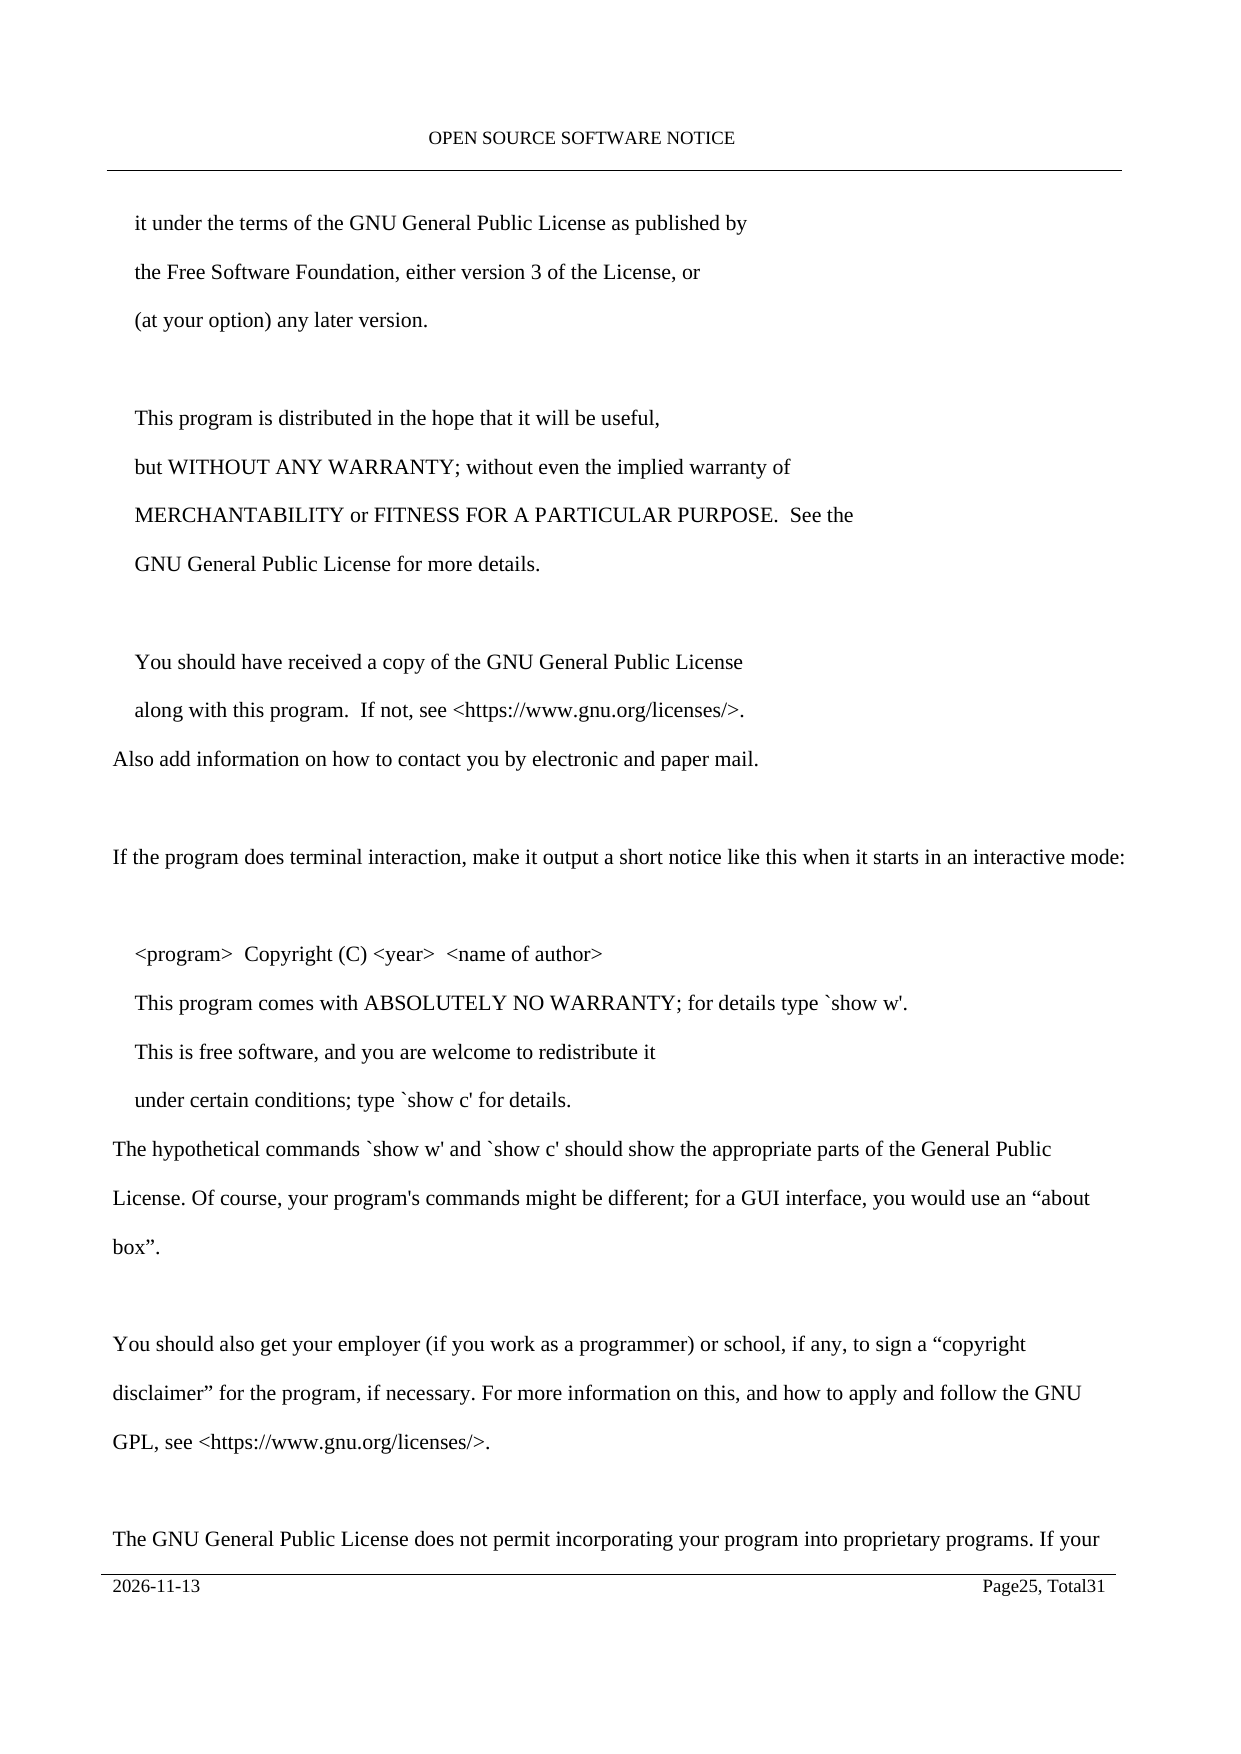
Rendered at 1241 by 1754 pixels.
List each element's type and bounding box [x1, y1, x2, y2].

text [112, 206, 1128, 1555]
